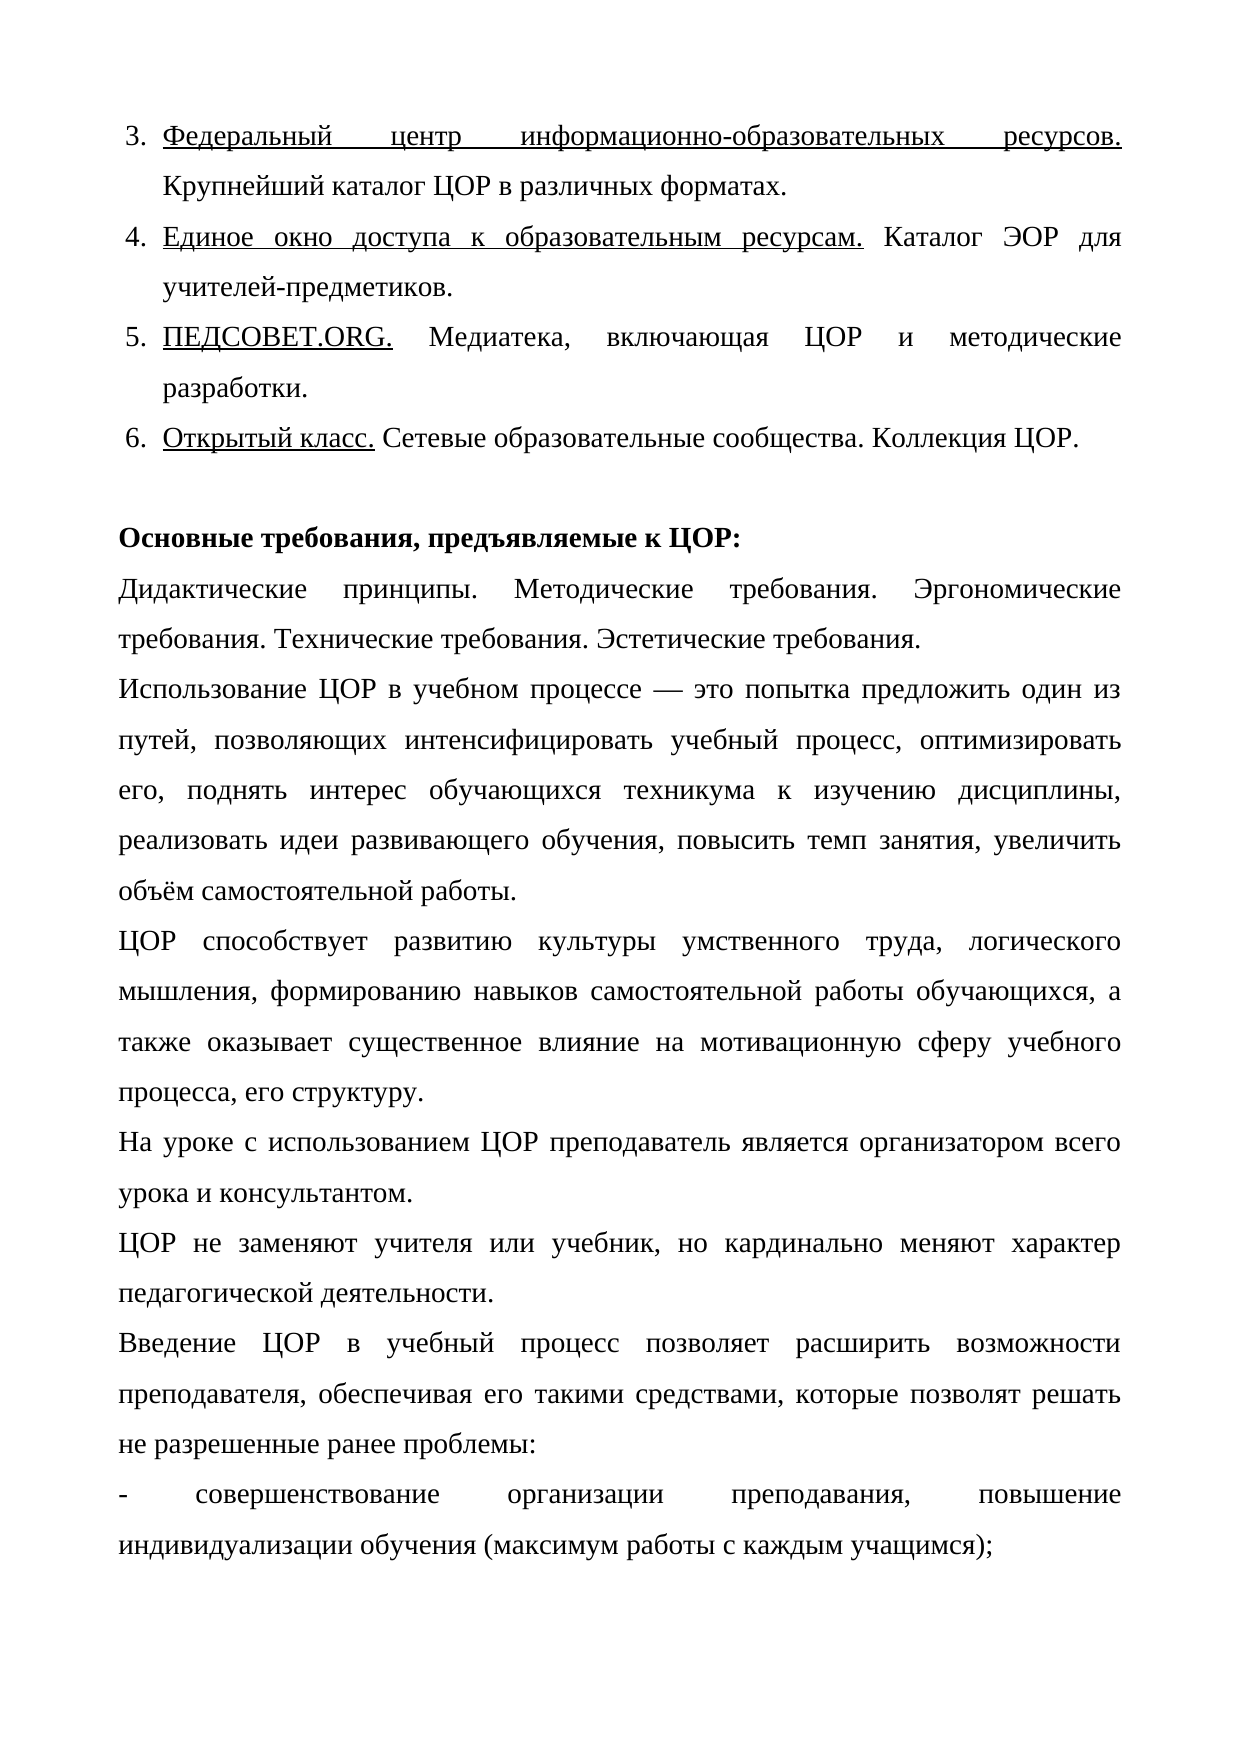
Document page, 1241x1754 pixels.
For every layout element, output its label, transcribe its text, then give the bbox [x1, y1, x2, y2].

text Основные требования, предъявляемые к ЦОР: [118, 521, 1122, 554]
list Федеральный центр информационно-образовательных ресурсов. Крупнейший каталог ЦОР в различных форматах. [125, 118, 1122, 202]
text Использование ЦОР в учебном процессе — это попытка предложить один из путей, позволяющих интенсифицировать учебный процесс, оптимизировать его, поднять интерес обучающихся техникума к изучению дисциплины, реализовать идеи развивающего обучения, повысить темп занятия, увеличить объём самостоятельной работы. [118, 672, 1122, 906]
text Введение ЦОР в учебный процесс позволяет расширить возможности преподавателя, обеспечивая его такими средствами, которые позволят решать не разрешенные ранее проблемы: [118, 1326, 1122, 1460]
text - совершенствование организации преподавания, повышение индивидуализации обучения (максимум работы с каждым учащимся); [118, 1477, 1122, 1560]
text На уроке с использованием ЦОР преподаватель является организатором всего урока и консультантом. [118, 1124, 1122, 1208]
text Дидактические принципы. Методические требования. Эргономические требования. Технические требования. Эстетические требования. [118, 571, 1122, 655]
list ПЕДСОВЕТ.ORG. Медиатека, включающая ЦОР и методические разработки. [125, 319, 1122, 403]
list Открытый класс. Сетевые образовательные сообщества. Коллекция ЦОР. [125, 420, 1122, 453]
list Единое окно доступа к образовательным ресурсам. Каталог ЭОР для учителей-предметиков. [125, 219, 1122, 303]
text ЦОР не заменяют учителя или учебник, но кардинально меняют характер педагогической деятельности. [118, 1225, 1122, 1309]
text ЦОР способствует развитию культуры умственного труда, логического мышления, формированию навыков самостоятельной работы обучающихся, а также оказывает существенное влияние на мотивационную сферу учебного процесса, его структуру. [118, 923, 1122, 1108]
